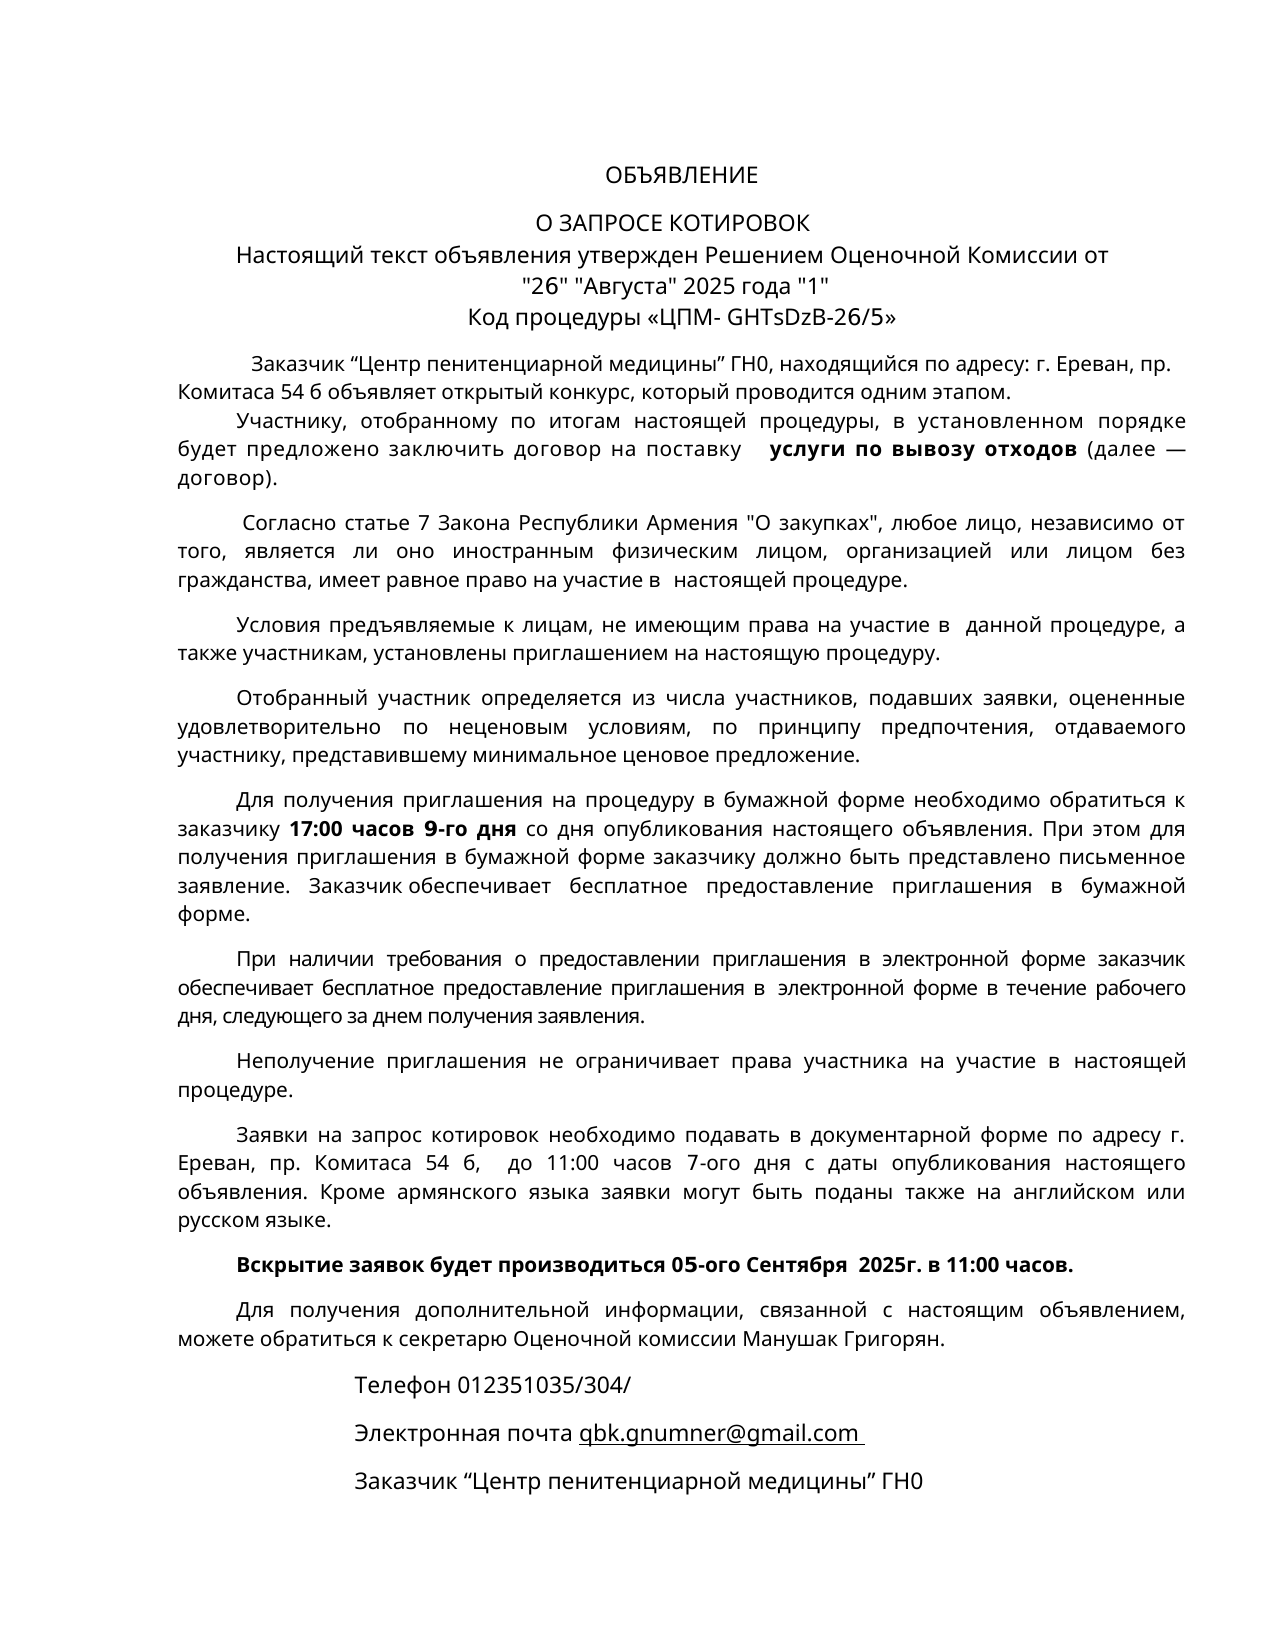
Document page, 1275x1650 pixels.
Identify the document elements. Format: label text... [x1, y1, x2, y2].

text Для получения приглашения на процедуру в бумажной форме необходимо обратиться к заказчику 17:00 часов 9-го дня со дня опубликования настоящего объявления. При этом для получения приглашения в бумажной форме заказчику должно быть представлено письменное заявление. Заказчик обеспечивает бесплатное предоставление приглашения в бумажной форме. [177, 786, 1186, 928]
text Отобранный участник определяется из числа участников, подавших заявки, оцененные удовлетворительно по неценовым условиям, по принципу предпочтения, отдаваемого участнику, представившему минимальное ценовое предложение. [177, 683, 1186, 769]
text О ЗАПРОСЕ КОТИРОВОК [112, 207, 1186, 238]
text Телефон 012351035/304/ [354, 1369, 1186, 1400]
text "26" "Августа" 2025 года "1" [112, 270, 1186, 301]
text Заказчик “Центр пенитенциарной медицины” ГН0, находящийся по адресу: г. Ереван, пр. Комитаса 54 б объявляет открытый конкурс, который проводится одним этапом. [177, 349, 1186, 406]
text Условия предъявляемые к лицам, не имеющим права на участие в данной процедуре, а также участникам, установлены приглашением на настоящую процедуру. [177, 610, 1186, 667]
text ОБЪЯВЛЕНИЕ [177, 159, 1186, 191]
text Неполучение приглашения не ограничивает права участника на участие в настоящей процедуре. [177, 1046, 1186, 1103]
text Для получения дополнительной информации, связанной с настоящим объявлением, можете обратиться к секретарю Оценочной комиссии Манушак Григорян. [177, 1296, 1186, 1352]
text Участнику, отобранному по итогам настоящей процедуры, в установленном порядке будет предложено заключить договор на поставку услуги по вывозу отходов (далее — договор). [177, 406, 1186, 491]
text Заказчик “Центр пенитенциарной медицины” ГН0 [354, 1465, 1186, 1496]
text Вскрытие заявок будет производиться 05-ого Сентября 2025г. в 11:00 часов. [177, 1251, 1186, 1279]
text Согласно статье 7 Закона Республики Армения "О закупках", любое лицо, независимо от того, является ли оно иностранным физическим лицом, организацией или лицом без гражданства, имеет равное право на участие в настоящей процедуре. [177, 508, 1186, 593]
text Настоящий текст объявления утвержден Решением Оценочной Комиссии от [112, 238, 1186, 270]
text Электронная почта qbk.gnumner@gmail.com [354, 1417, 1186, 1448]
text Заявки на запрос котировок необходимо подавать в документарной форме по адресу г. Ереван, пр. Комитаса 54 б, до 11:00 часов 7-ого дня с даты опубликования настоящего объявления. Кроме армянского языка заявки могут быть поданы также на английском или русском языке. [177, 1120, 1186, 1234]
text При наличии требования о предоставлении приглашения в электронной форме заказчик обеспечивает бесплатное предоставление приглашения в электронной форме в течение рабочего дня, следующего за днем получения заявления. [177, 944, 1186, 1030]
text Код процедуры «ЦПМ- GHTsDzB-26/5» [177, 301, 1186, 332]
